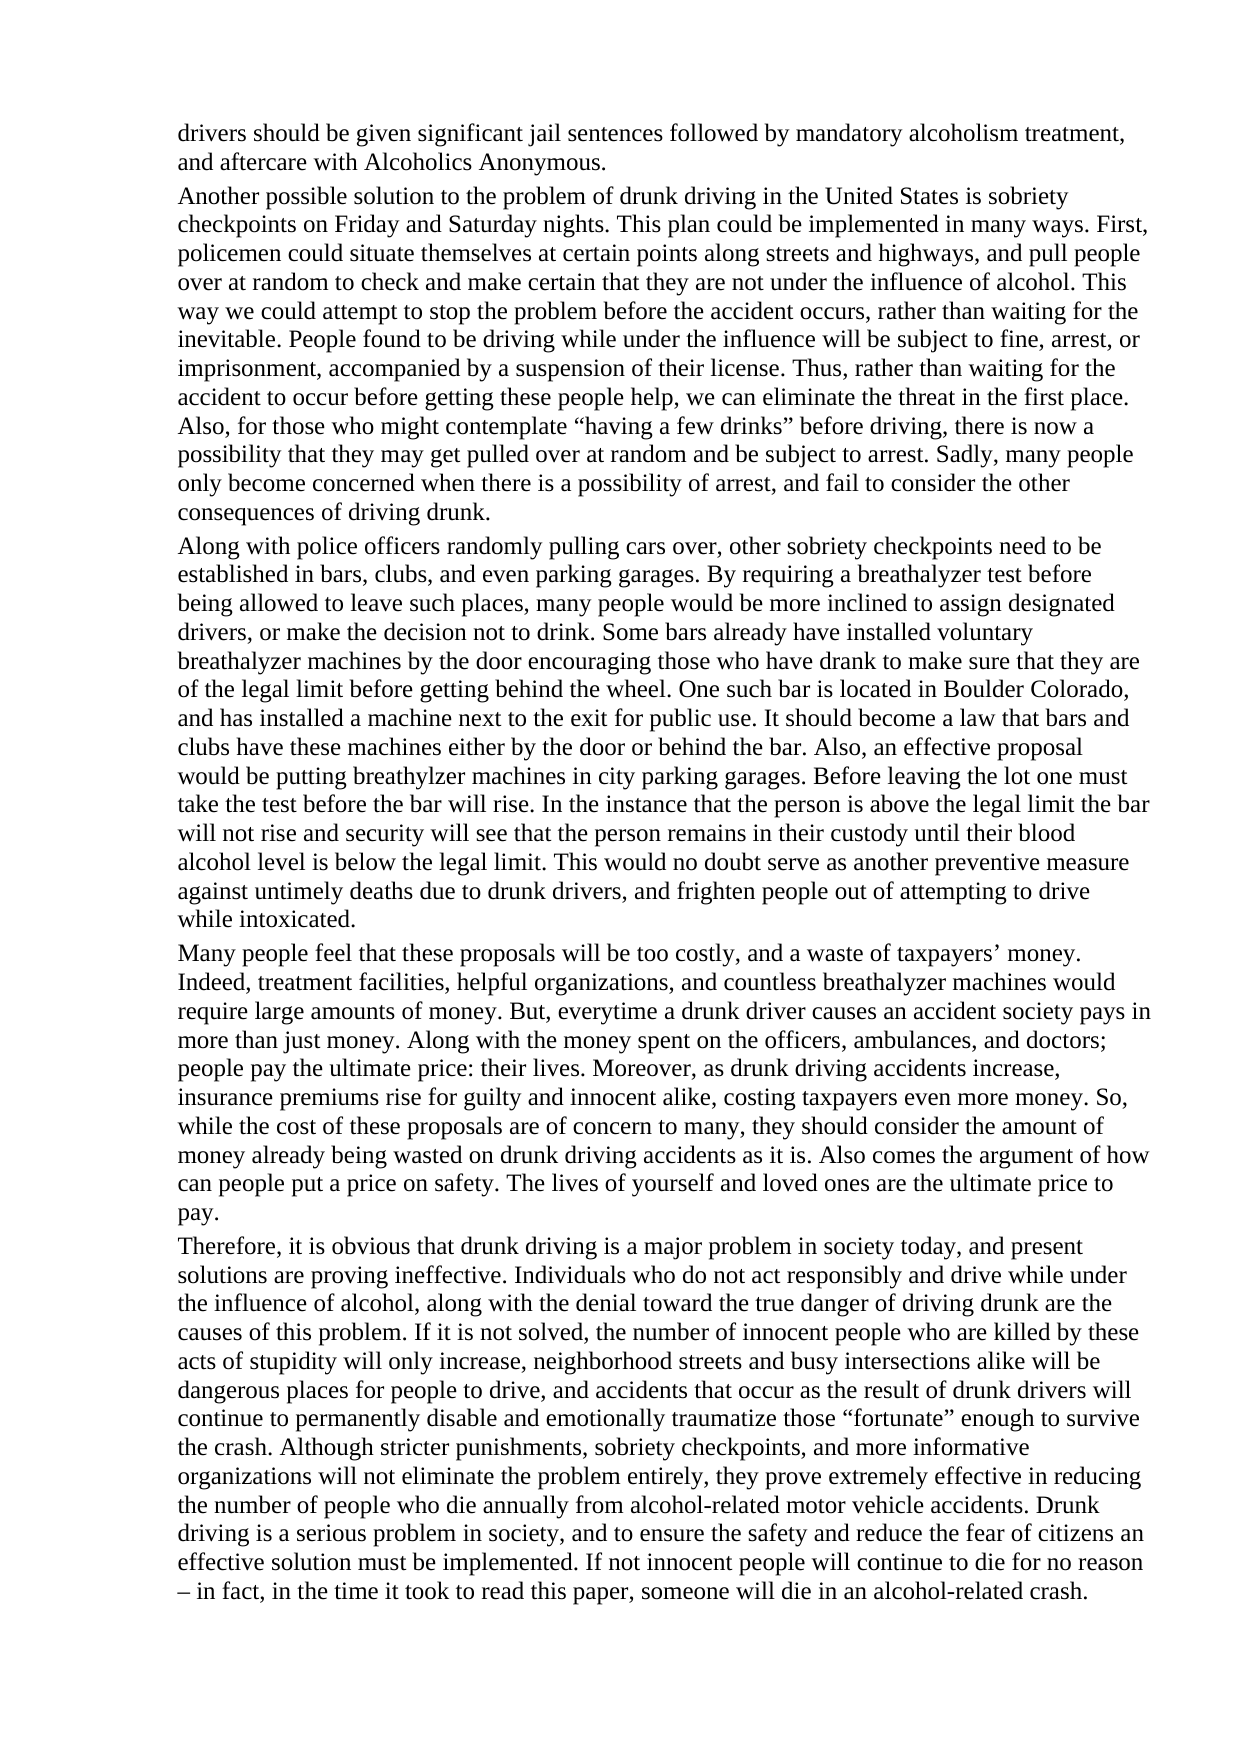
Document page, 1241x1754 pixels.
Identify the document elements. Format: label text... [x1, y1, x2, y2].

text Along with police officers randomly pulling cars over, other sobriety checkpoints need to be established in bars, clubs, and even parking garages. By requiring a breathalyzer test before being allowed to leave such places, many people would be more inclined to assign designated drivers, or make the decision not to drink. Some bars already have installed voluntary breathalyzer machines by the door encouraging those who have drank to make sure that they are of the legal limit before getting behind the wheel. One such bar is located in Boulder Colorado, and has installed a machine next to the exit for public use. It should become a law that bars and clubs have these machines either by the door or behind the bar. Also, an effective proposal would be putting breathylzer machines in city parking garages. Before leaving the lot one must take the test before the bar will rise. In the instance that the person is above the legal limit the bar will not rise and security will see that the person remains in their custody until their blood alcohol level is below the legal limit. This would no doubt serve as another preventive measure against untimely deaths due to drunk drivers, and frighten people out of attempting to drive while intoxicated. [177, 531, 1152, 933]
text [177, 118, 1152, 176]
text Another possible solution to the problem of drunk driving in the United States is sobriety checkpoints on Friday and Saturday nights. This plan could be implemented in many ways. First, policemen could situate themselves at certain points along streets and highways, and pull people over at random to check and make certain that they are not under the influence of alcohol. This way we could attempt to stop the problem before the accident occurs, rather than waiting for the inevitable. People found to be driving while under the influence will be subject to fine, arrest, or imprisonment, accompanied by a suspension of their license. Thus, rather than waiting for the accident to occur before getting these people help, we can eliminate the threat in the first place. Also, for those who might contemplate “having a few drinks” before driving, there is now a possibility that they may get pulled over at random and be subject to arrest. Sadly, many people only become concerned when there is a possibility of arrest, and fail to consider the other consequences of driving drunk. [177, 181, 1152, 526]
text Many people feel that these proposals will be too costly, and a waste of taxpayers’ money. Indeed, treatment facilities, helpful organizations, and countless breathalyzer machines would require large amounts of money. But, everytime a drunk driver causes an accident society pays in more than just money. Along with the money spent on the officers, ambulances, and doctors; people pay the ultimate price: their lives. Moreover, as drunk driving accidents increase, insurance premiums rise for guilty and innocent alike, costing taxpayers even more money. So, while the cost of these proposals are of concern to many, they should consider the amount of money already being wasted on drunk driving accidents as it is. Also comes the argument of how can people put a price on safety. The lives of yourself and loved ones are the ultimate price to pay. [177, 938, 1152, 1226]
text Therefore, it is obvious that drunk driving is a major problem in society today, and present solutions are proving ineffective. Individuals who do not act responsibly and drive while under the influence of alcohol, along with the denial toward the true danger of driving drunk are the causes of this problem. If it is not solved, the number of innocent people who are killed by these acts of stupidity will only increase, neighborhood streets and busy intersections alike will be dangerous places for people to drive, and accidents that occur as the result of drunk drivers will continue to permanently disable and emotionally traumatize those “fortunate” enough to survive the crash. Although stricter punishments, sobriety checkpoints, and more informative organizations will not eliminate the problem entirely, they prove extremely effective in reducing the number of people who die annually from alcohol-related motor vehicle accidents. Drunk driving is a serious problem in society, and to ensure the safety and reduce the fear of citizens an effective solution must be implemented. If not innocent people will continue to die for no reason – in fact, in the time it took to read this paper, someone will die in an alcohol-related crash. [177, 1231, 1152, 1605]
